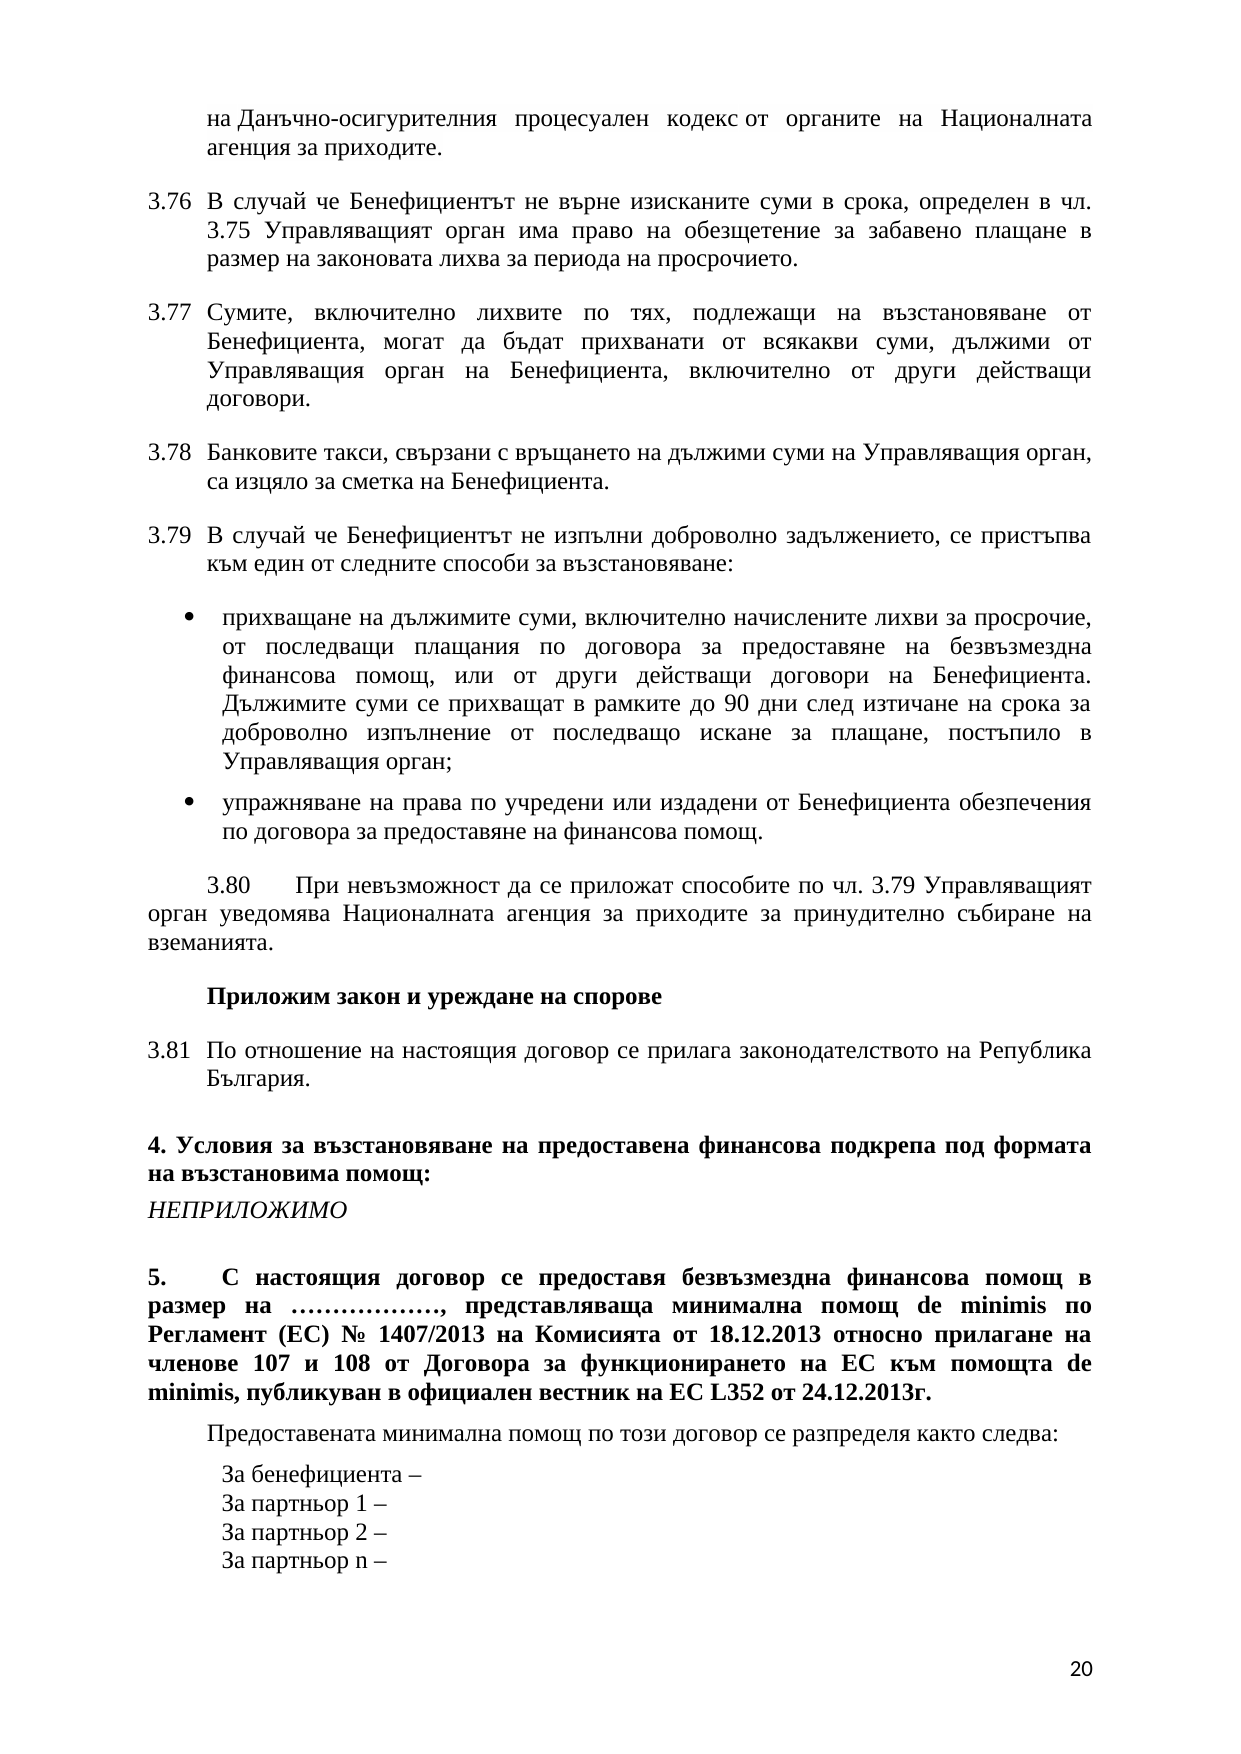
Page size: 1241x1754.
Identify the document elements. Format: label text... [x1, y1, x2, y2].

text 4. Условия за възстановяване на предоставена финансова подкрепа под формата на възстановима помощ: [148, 1130, 1093, 1187]
text За партньор n – [207, 1546, 1093, 1574]
text За партньор 1 – [207, 1488, 1093, 1517]
text 5. С настоящия договор се предоставя безвъзмездна финансова помощ в размер на ………………, представляваща минимална помощ de minimis по Регламент (ЕС) № 1407/2013 на Комисията от 18.12.2013 относно прилагане на членове 107 и 108 от Договора за функционирането на ЕС към помощта de minimis, публикуван в официален вестник на ЕС L352 от 24.12.2013г. [148, 1262, 1093, 1406]
text 3.77 Сумите, включително лихвите по тях, подлежащи на възстановяване от Бенефициента, могат да бъдат прихванати от всякакви суми, дължими от Управляващия орган на Бенефициента, включително от други действащи договори. [148, 297, 1093, 412]
text 3.76 В случай че Бенефициентът не върне изисканите суми в срока, определен в чл. 3.75 Управляващият орган има право на обезщетение за забавено плащане в размер на законовата лихва за периода на просрочието. [148, 186, 1093, 272]
list упражняване на права по учредени или издадени от Бенефициента обезпечения по договора за предоставяне на финансова помощ. [185, 787, 1093, 845]
text 3.78 Банковите такси, свързани с връщането на дължими суми на Управляващия орган, са изцяло за сметка на Бенефициента. [148, 437, 1093, 495]
list прихващане на дължимите суми, включително начислените лихви за просрочие, от последващи плащания по договора за предоставяне на безвъзмездна финансова помощ, или от други действащи договори на Бенефициента. Дължимите суми се прихващат в рамките до 90 дни след изтичане на срока за доброволно изпълнение от последващо искане за плащане, постъпило в Управляващия орган; [185, 602, 1093, 775]
text 3.79 В случай че Бенефициентът не изпълни доброволно задължението, се пристъпва към един от следните способи за възстановяване: [148, 520, 1093, 577]
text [207, 103, 1093, 161]
text НЕПРИЛОЖИМО [148, 1196, 1093, 1224]
text За партньор 2 – [207, 1517, 1093, 1546]
text Предоставената минимална помощ по този договор се разпределя както следва: [207, 1418, 1093, 1447]
text 3.80 При невъзможност да се приложат способите по чл. 3.79 Управляващият орган уведомява Националната агенция за приходите за принудително събиране на вземанията. [148, 870, 1093, 956]
text 3.81 По отношение на настоящия договор се прилага законодателството на Република България. [147, 1035, 1093, 1092]
text За бенефициента – [207, 1459, 1093, 1488]
text Приложим закон и уреждане на спорове [148, 981, 1093, 1010]
